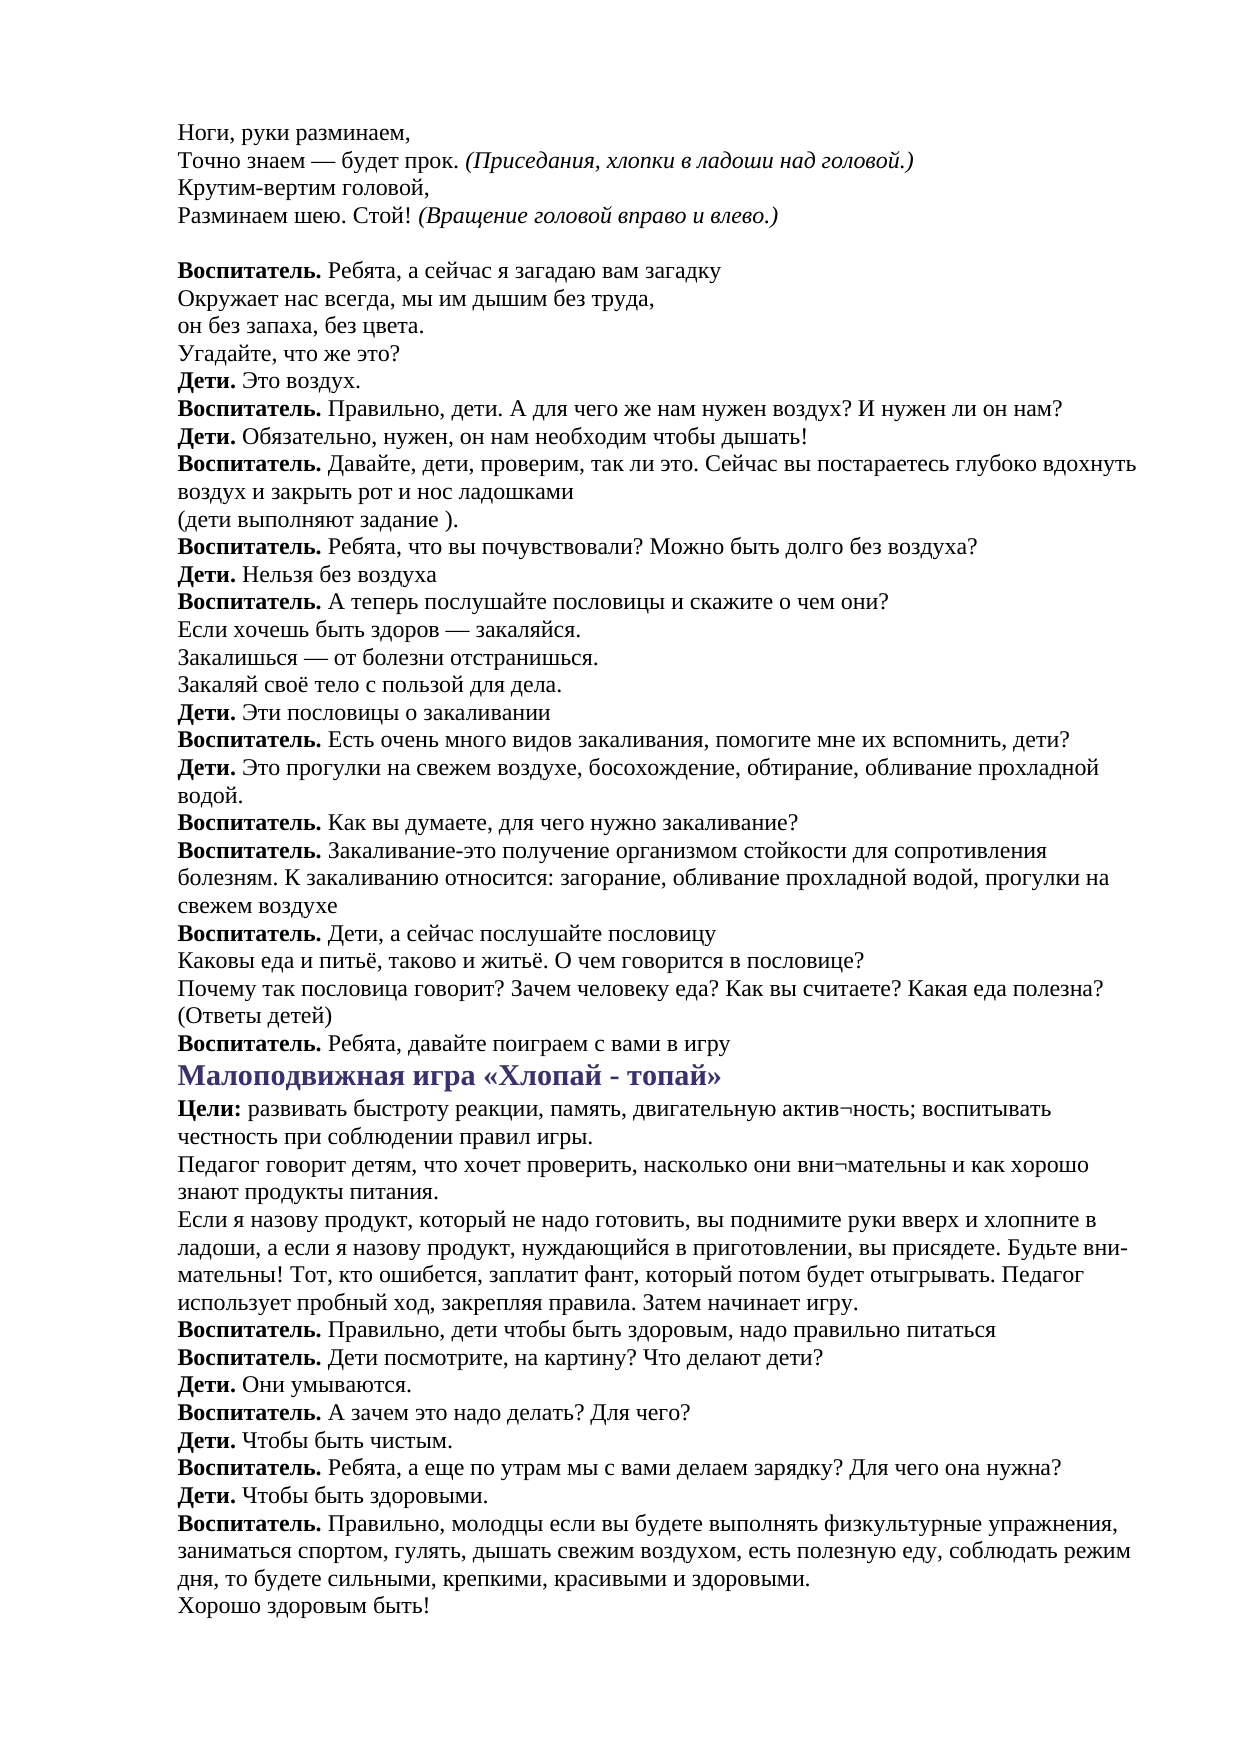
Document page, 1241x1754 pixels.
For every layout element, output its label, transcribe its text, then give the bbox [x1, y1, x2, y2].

text Малоподвижная игра «Хлопай - топай» [177, 1057, 1152, 1091]
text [177, 1094, 1152, 1619]
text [177, 118, 1152, 1057]
